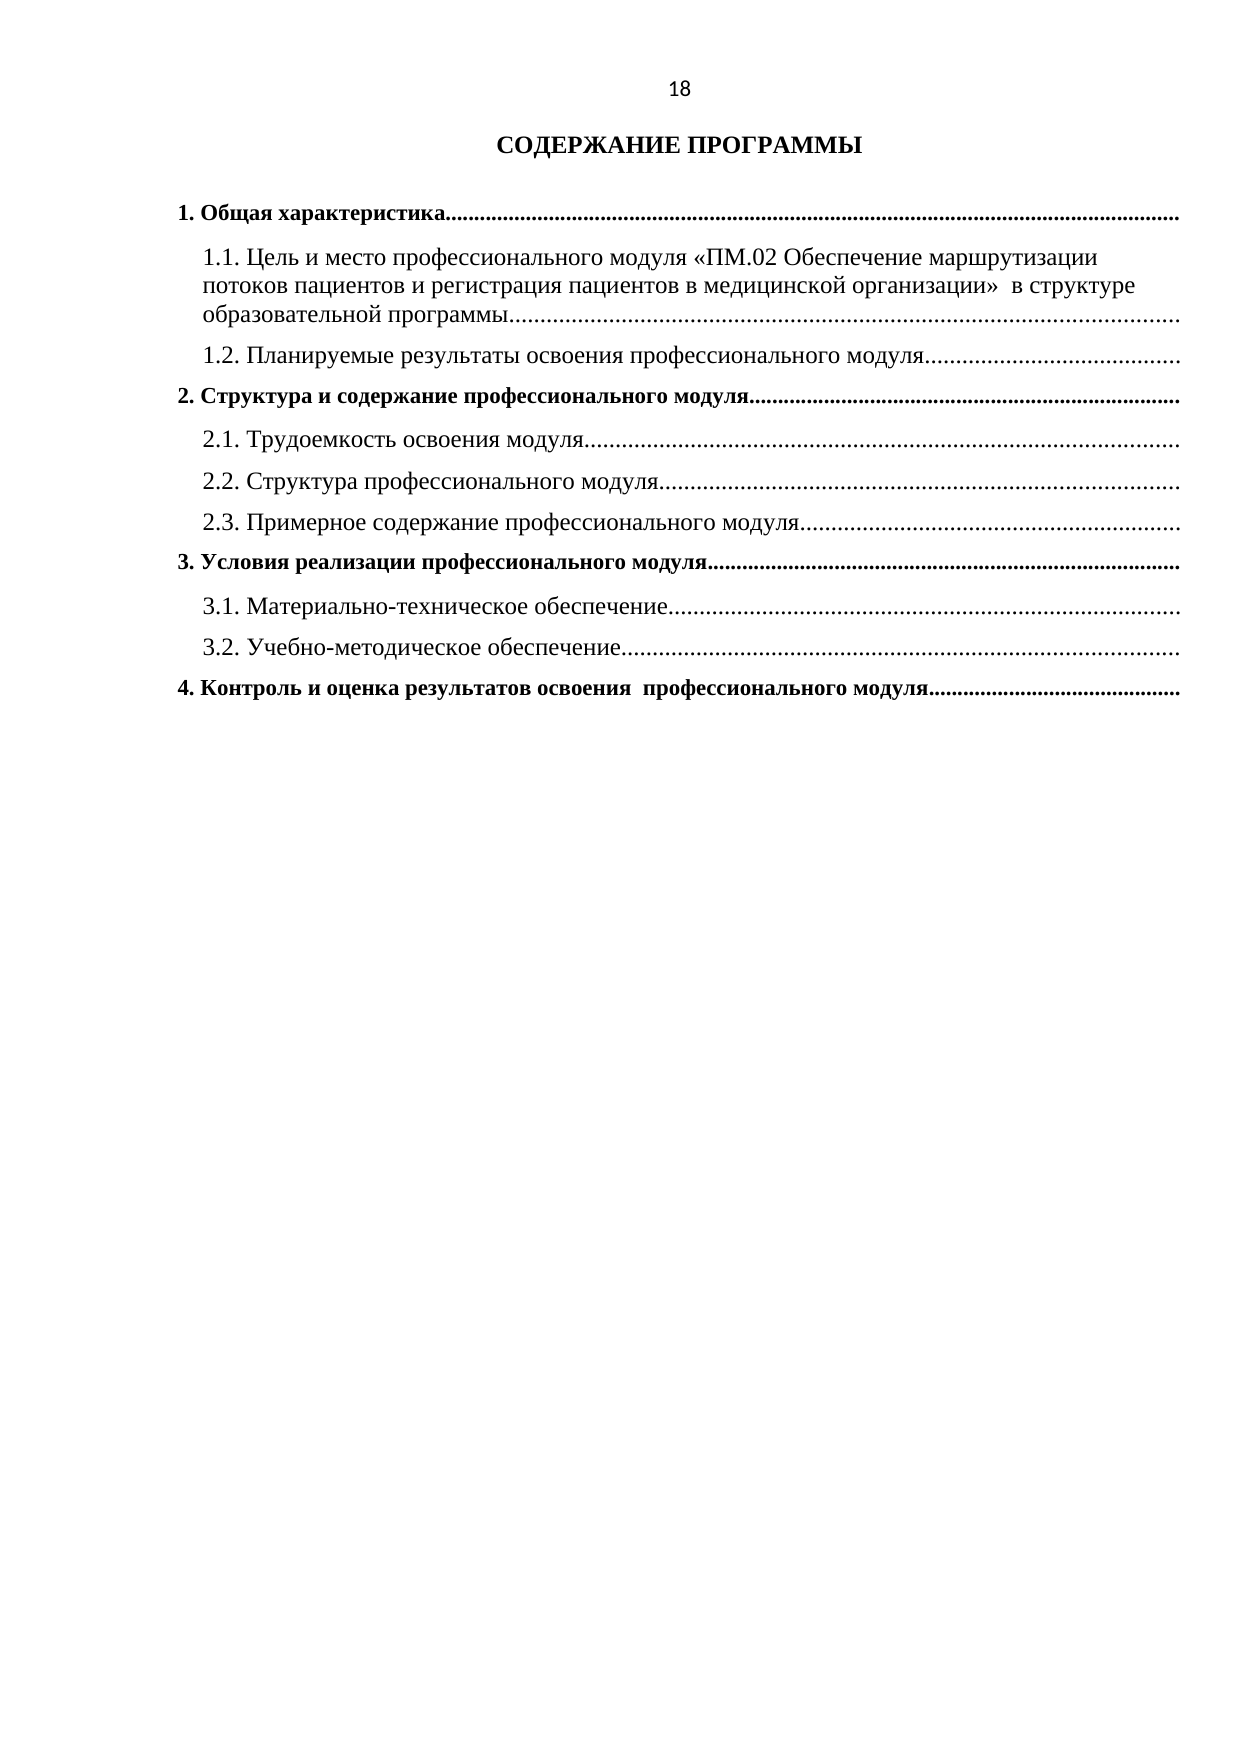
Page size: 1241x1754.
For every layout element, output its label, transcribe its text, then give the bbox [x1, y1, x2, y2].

text 3.1. Материально-техническое обеспечение [202, 591, 1181, 620]
text 4. Контроль и оценка результатов освоения профессионального модуля [177, 673, 1181, 700]
text 2. Структура и содержание профессионального модуля [177, 382, 1181, 408]
text СОДЕРЖАНИЕ ПРОГРАММЫ [177, 130, 1181, 159]
text 1.1. Цель и место профессионального модуля «ПМ.02 Обеспечение маршрутизации потоков пациентов и регистрация пациентов в медицинской организации» в структуре образовательной программы [202, 242, 1181, 328]
text 3.2. Учебно-методическое обеспечение [202, 632, 1181, 661]
text 2.2. Структура профессионального модуля [202, 466, 1181, 494]
text 1. Общая характеристика [177, 199, 1181, 226]
text 2.3. Примерное содержание профессионального модуля [202, 507, 1181, 536]
text 3. Условия реализации профессионального модуля [177, 548, 1181, 575]
text 1.2. Планируемые результаты освоения профессионального модуля [202, 341, 1181, 369]
text 2.1. Трудоемкость освоения модуля [202, 424, 1181, 453]
